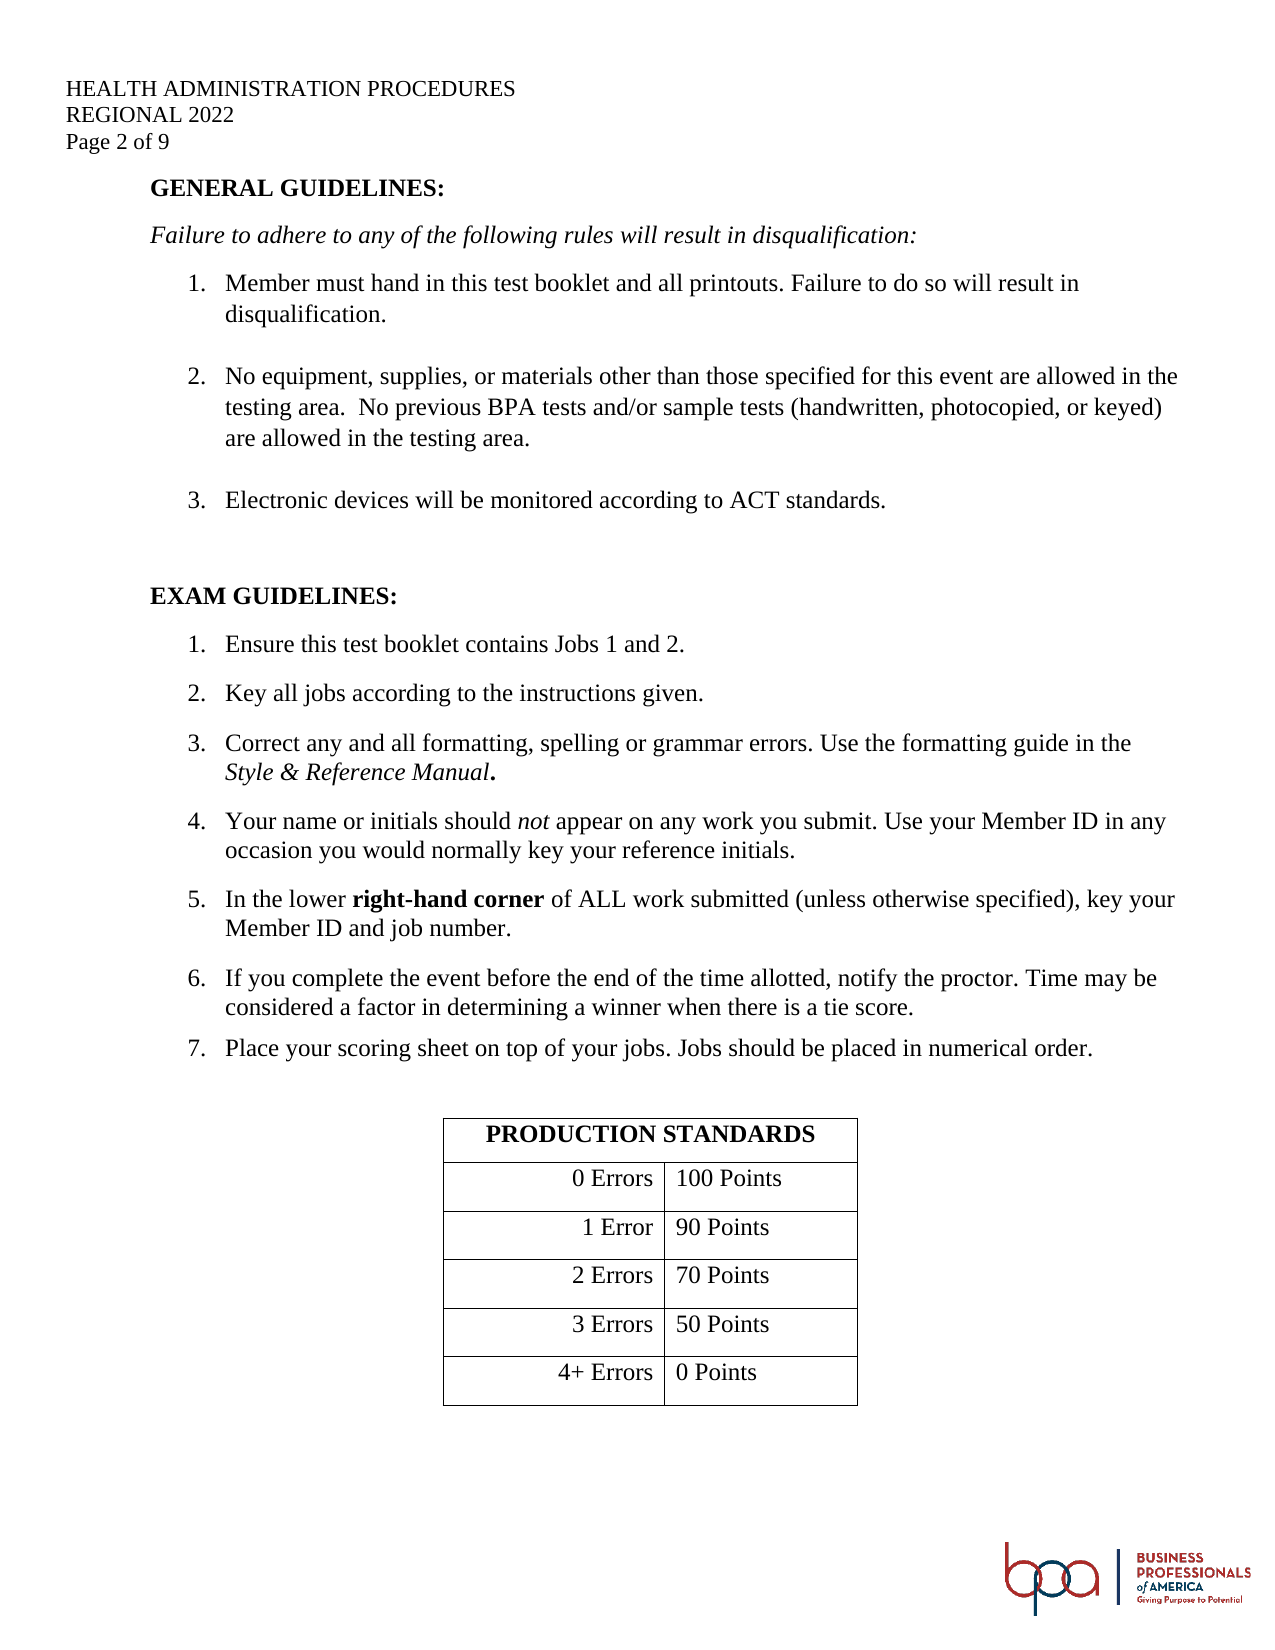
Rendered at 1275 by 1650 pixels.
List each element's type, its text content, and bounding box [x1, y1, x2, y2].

list Electronic devices will be monitored according to ACT standards. [187, 486, 1181, 514]
table_cell 4+ Errors [444, 1357, 664, 1405]
list Place your scoring sheet on top of your jobs. Jobs should be placed in numerical order. [187, 1033, 1181, 1062]
list Ensure this test booklet contains Jobs 1 and 2. [187, 629, 1181, 657]
table_cell 70 Points [665, 1260, 857, 1308]
list If you complete the event before the end of the time allotted, notify the proctor. Time may be considered a factor in determining a winner when there is a tie score. [187, 963, 1181, 1020]
table_cell 50 Points [665, 1309, 857, 1356]
list Correct any and all formatting, spelling or grammar errors. Use the formatting guide in the Style & Reference Manual. [187, 728, 1181, 785]
table_cell 1 Error [444, 1212, 664, 1259]
table_header PRODUCTION STANDARDS [444, 1119, 857, 1162]
picture [1005, 1542, 1251, 1616]
list Member must hand in this test booklet and all printouts. Failure to do so will result in disqualification. [187, 268, 1181, 328]
table_cell 2 Errors [444, 1260, 664, 1308]
text GENERAL GUIDELINES: [150, 173, 1181, 202]
table_cell 0 Points [665, 1357, 857, 1405]
list Your name or initials should not appear on any work you submit. Use your Member ID in any occasion you would normally key your reference initials. [187, 806, 1181, 864]
table_cell 100 Points [665, 1163, 857, 1211]
list Key all jobs according to the instructions given. [187, 678, 1181, 707]
list In the lower right-hand corner of ALL work submitted (unless otherwise specified), key your Member ID and job number. [187, 884, 1181, 942]
text Failure to adhere to any of the following rules will result in disqualification: [150, 221, 1181, 249]
table_cell 3 Errors [444, 1309, 664, 1356]
table_cell 90 Points [665, 1212, 857, 1259]
text EXAM GUIDELINES: [150, 581, 1181, 610]
table_cell 0 Errors [444, 1163, 664, 1211]
list No equipment, supplies, or materials other than those specified for this event are allowed in the testing area. No previous BPA tests and/or sample tests (handwritten, photocopied, or keyed) are allowed in the testing area. [187, 361, 1181, 452]
